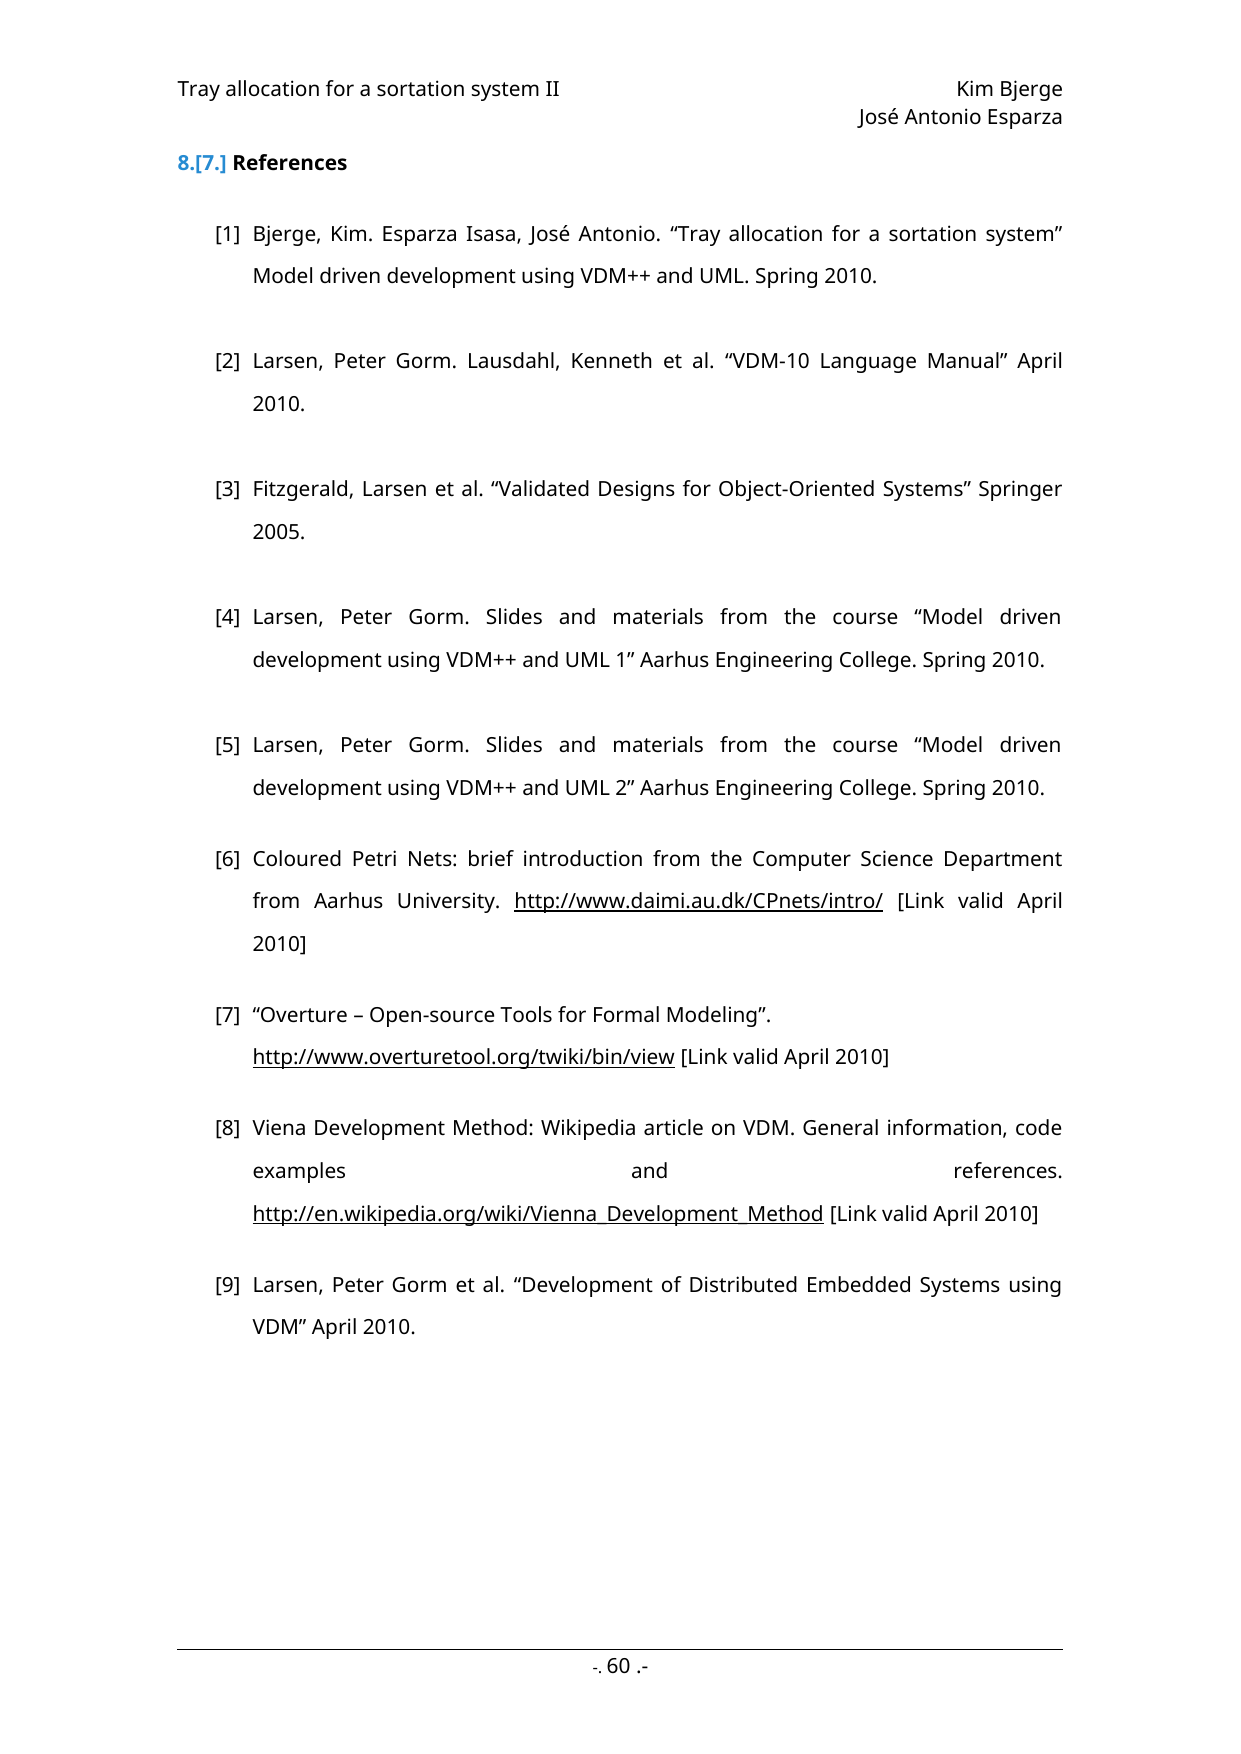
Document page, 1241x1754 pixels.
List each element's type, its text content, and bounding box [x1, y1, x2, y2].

list Larsen, Peter Gorm. Slides and materials from the course “Model driven development using VDM++ and UML 1” Aarhus Engineering College. Spring 2010. [215, 602, 1063, 673]
list Larsen, Peter Gorm. Slides and materials from the course “Model driven development using VDM++ and UML 2” Aarhus Engineering College. Spring 2010. [215, 730, 1063, 801]
list Larsen, Peter Gorm. Lausdahl, Kenneth et al. “VDM-10 Language Manual” April 2010. [215, 347, 1063, 418]
list Viena Development Method: Wikipedia article on VDM. General information, code examples and references. http://en.wikipedia.org/wiki/Vienna_Development_Method [Link valid April 2010] [215, 1113, 1063, 1227]
list Bjerge, Kim. Esparza Isasa, José Antonio. “Tray allocation for a sortation system” Model driven development using VDM++ and UML. Spring 2010. [215, 219, 1063, 290]
list “Overture – Open-source Tools for Formal Modeling”. http://www.overturetool.org/twiki/bin/view [Link valid April 2010] [215, 1000, 1063, 1071]
list Coloured Petri Nets: brief introduction from the Computer Science Department from Aarhus University. http://www.daimi.au.dk/CPnets/intro/ [Link valid April 2010] [215, 844, 1063, 957]
list Larsen, Peter Gorm et al. “Development of Distributed Embedded Systems using VDM” April 2010. [215, 1270, 1063, 1341]
list Fitzgerald, Larsen et al. “Validated Designs for Object-Oriented Systems” Springer 2005. [215, 474, 1063, 545]
subtitle References [177, 148, 1063, 176]
